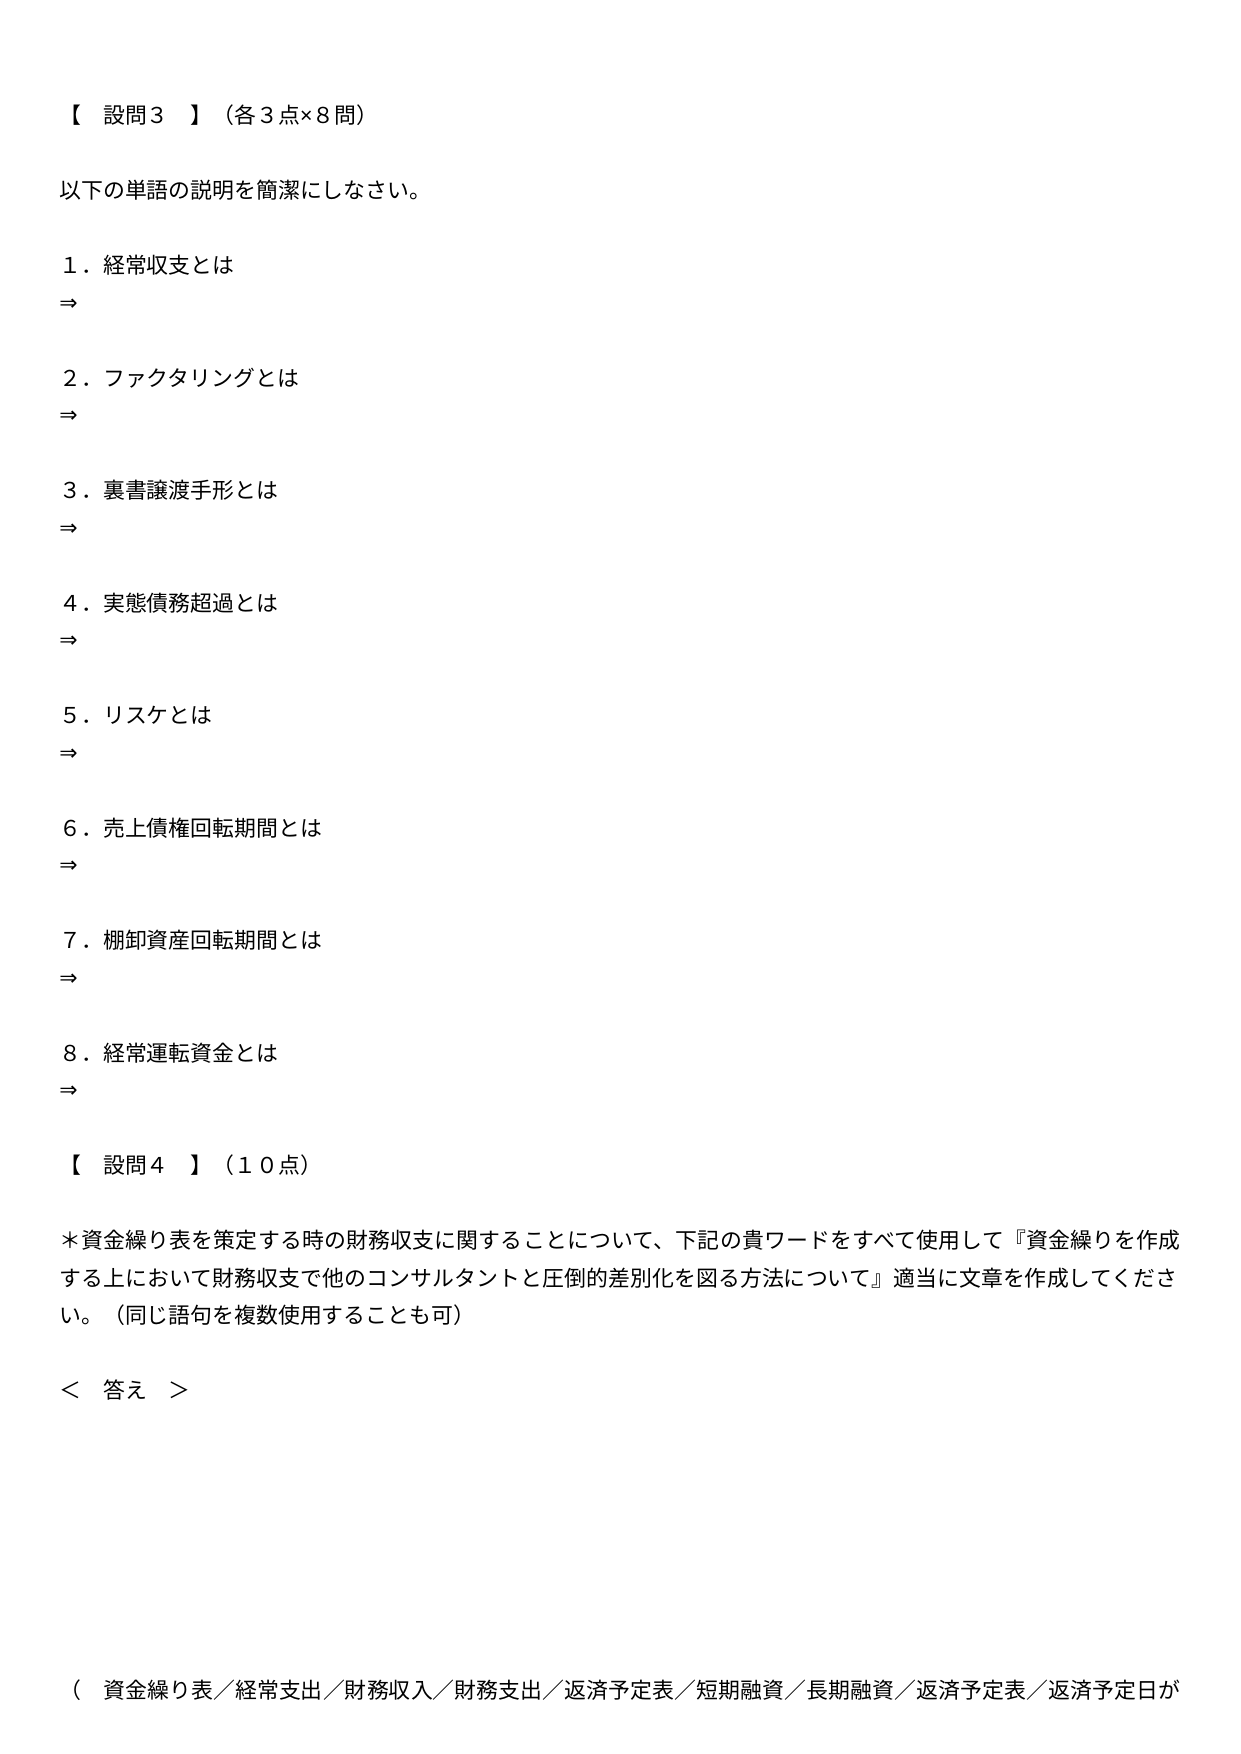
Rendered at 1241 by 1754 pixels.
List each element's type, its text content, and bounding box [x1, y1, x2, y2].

text ５．リスケとは [59, 695, 1181, 733]
text ３．裏書譲渡手形とは [59, 470, 1181, 508]
text 以下の単語の説明を簡潔にしなさい。 [59, 170, 1181, 208]
text ⇒ [59, 958, 1181, 1033]
text ⇒ [59, 508, 1181, 545]
text ⇒ [59, 1070, 1181, 1108]
text ⇒ [59, 845, 1181, 883]
text ⇒ [59, 733, 1181, 770]
text １．経常収支とは [59, 245, 1181, 283]
text 【 設問３ 】（各３点×８問） [59, 95, 1181, 133]
text 【 設問４ 】（１０点） [59, 1145, 1181, 1183]
text ６．売上債権回転期間とは [59, 808, 1181, 845]
text ⇒ [59, 283, 1181, 320]
text ７．棚卸資産回転期間とは [59, 920, 1181, 958]
text ＊資金繰り表を策定する時の財務収支に関することについて、下記の貴ワードをすべて使用して『資金繰りを作成する上において財務収支で他のコンサルタントと圧倒的差別化を図る方法について』適当に文章を作成してください。（同じ語句を複数使用することも可） [59, 1220, 1181, 1333]
text ４．実態債務超過とは [59, 583, 1181, 620]
text ８．経常運転資金とは [59, 1033, 1181, 1070]
text ２．ファクタリングとは [59, 358, 1181, 395]
text ⇒ [59, 395, 1181, 433]
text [59, 1670, 1181, 1708]
text ⇒ [59, 620, 1181, 658]
text ＜ 答え ＞ [59, 1370, 1181, 1408]
